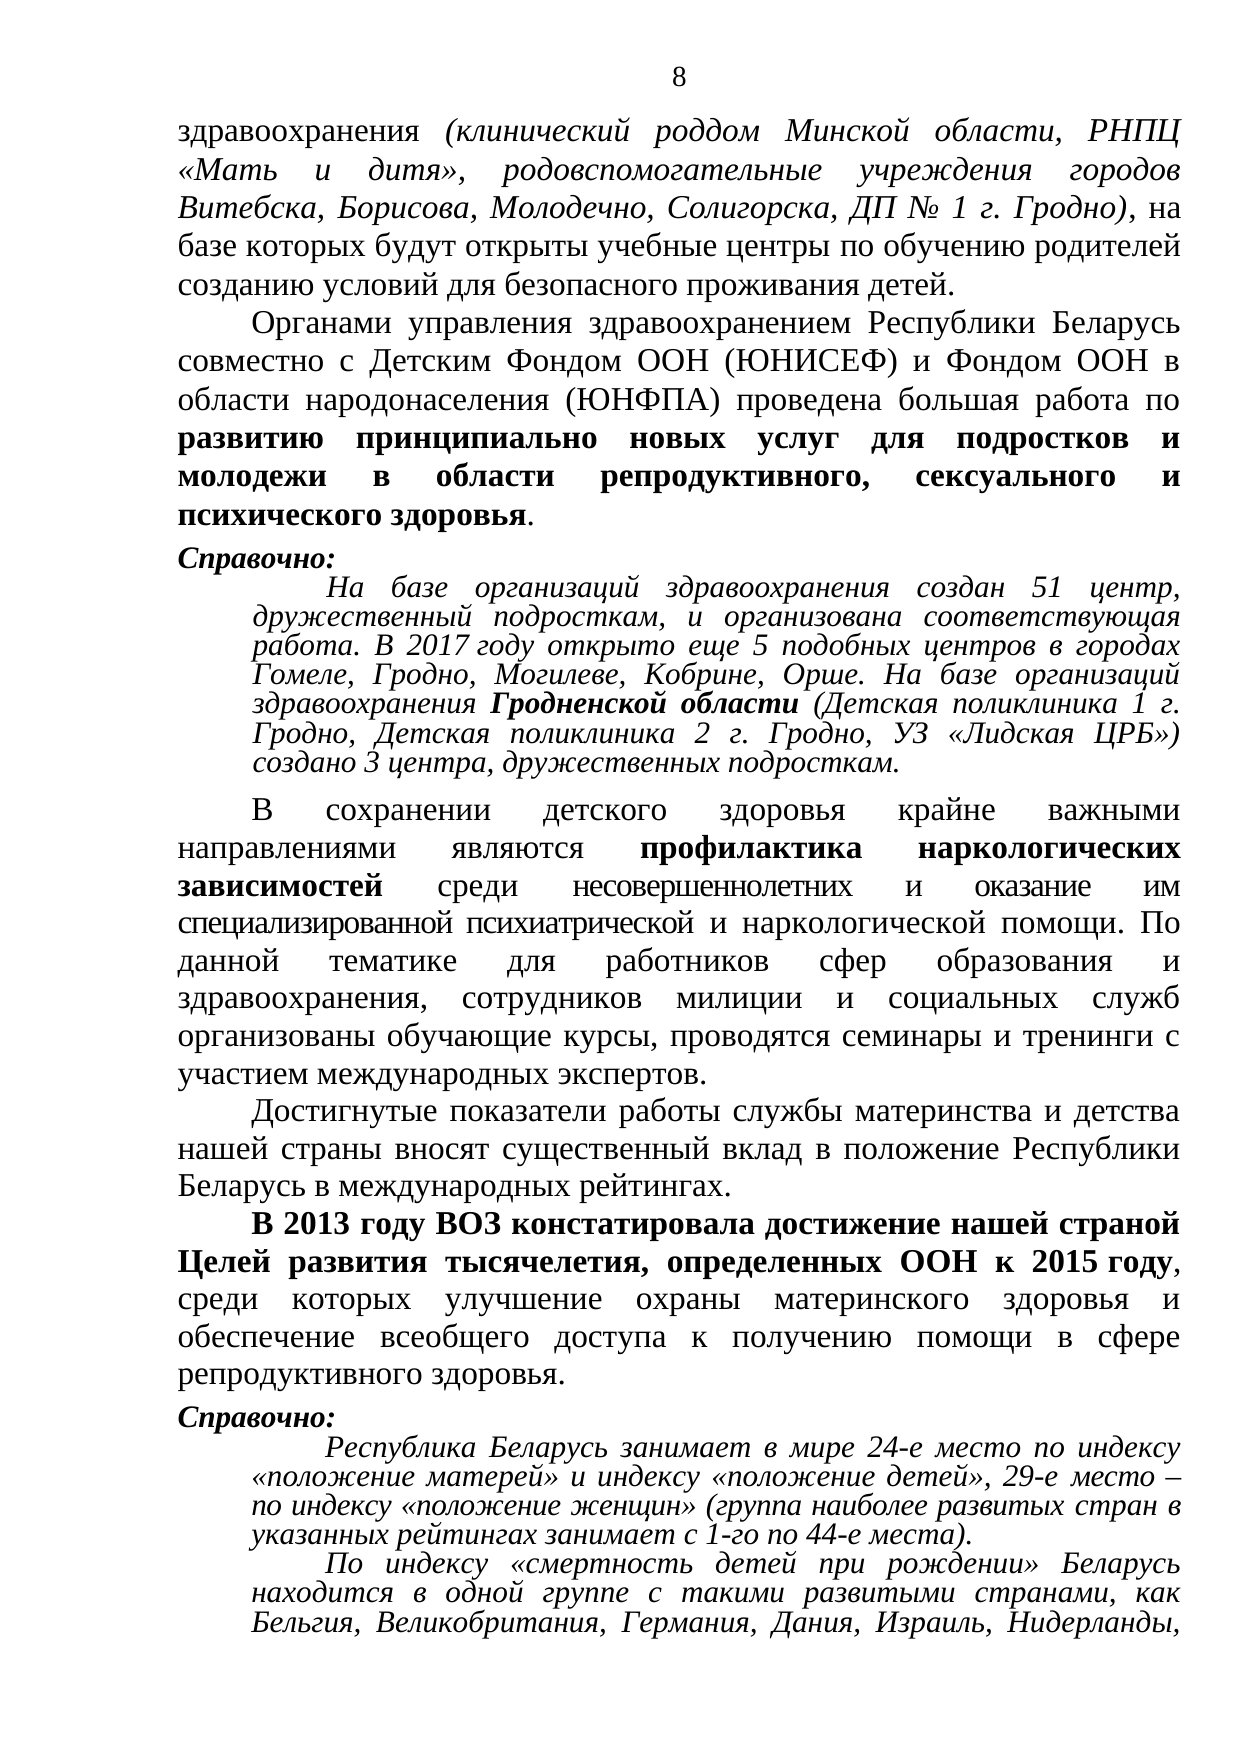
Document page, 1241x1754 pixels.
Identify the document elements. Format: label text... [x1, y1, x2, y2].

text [177, 111, 1181, 302]
text На базе организаций здравоохранения создан 51 центр, дружественный подросткам, и организована соответствующая работа. В 2017 году открыто еще 5 подобных центров в городах Гомеле, Гродно, Могилеве, Кобрине, Орше. На базе организаций здравоохранения Гродненской области (Детская поликлиника 1 г. Гродно, Детская поликлиника 2 г. Гродно, УЗ «Лидская ЦРБ») создано 3 центра, дружественных подросткам. [252, 574, 1181, 778]
text Достигнутые показатели работы службы материнства и детства нашей страны вносят существенный вклад в положение Республики Беларусь в международных рейтингах. [177, 1091, 1181, 1204]
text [251, 1550, 1181, 1638]
text Органами управления здравоохранением Республики Беларусь совместно с Детским Фондом ООН (ЮНИСЕФ) и Фондом ООН в области народонаселения (ЮНФПА) проведена большая работа по развитию принципиально новых услуг для подростков и молодежи в области репродуктивного, сексуального и психического здоровья. [177, 302, 1181, 532]
text В сохранении детского здоровья крайне важными направлениями являются профилактика наркологических зависимостей среди несовершеннолетних и оказание им специализированной психиатрической и наркологической помощи. По данной тематике для работников сфер образования и здравоохранения, сотрудников милиции и социальных служб организованы обучающие курсы, проводятся семинары и тренинги с участием международных экспертов. [177, 791, 1181, 1091]
text Справочно: [177, 545, 1181, 574]
text Справочно: [177, 1404, 1181, 1434]
text В 2013 году ВОЗ констатировала достижение нашей страной Целей развития тысячелетия, определенных ООН к 2015 году, среди которых улучшение охраны материнского здоровья и обеспечение всеобщего доступа к получению помощи в сфере репродуктивного здоровья. [177, 1204, 1181, 1392]
text Республика Беларусь занимает в мире 24-е место по индексу «положение матерей» и индексу «положение детей», 29-е место – по индексу «положение женщин» (группа наиболее развитых стран в указанных рейтингах занимает с 1-го по 44-е места). [251, 1434, 1181, 1550]
